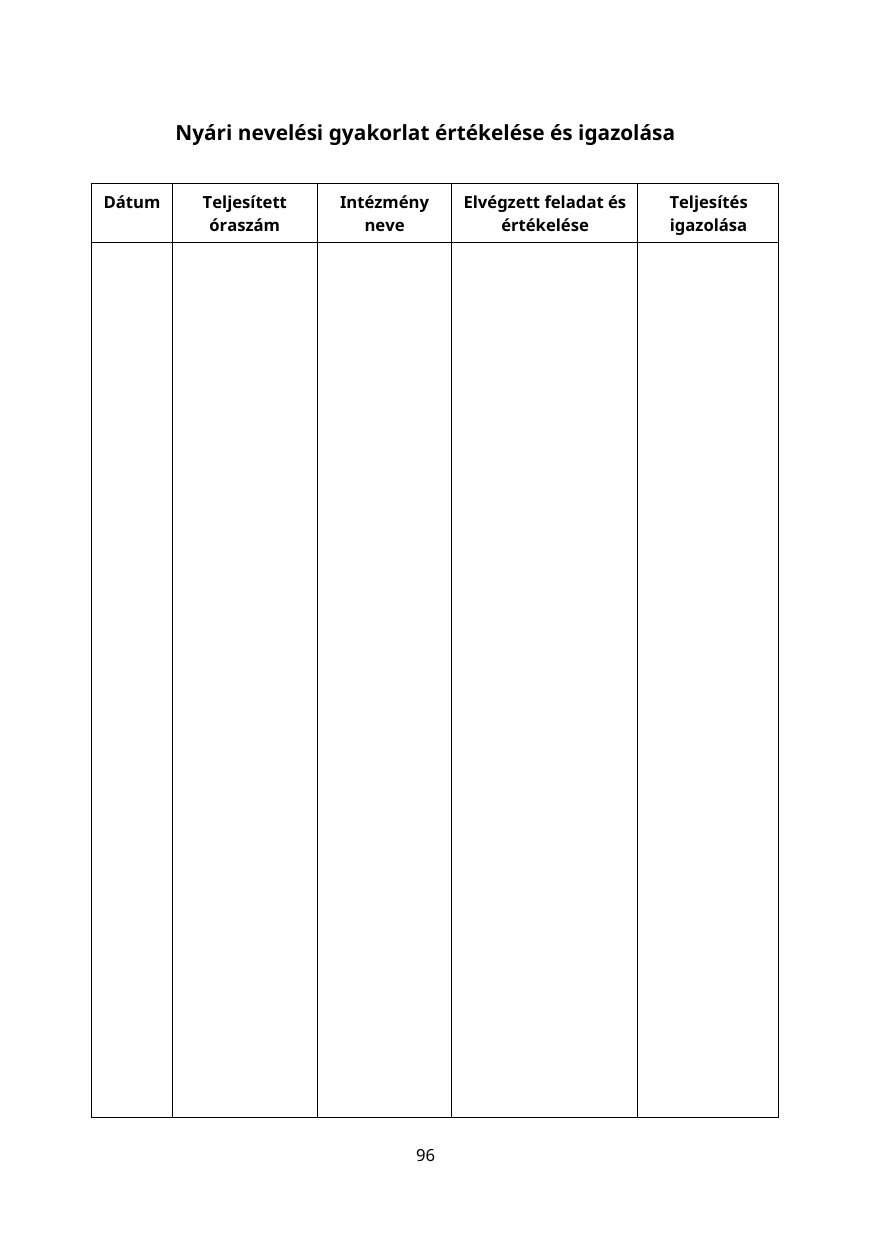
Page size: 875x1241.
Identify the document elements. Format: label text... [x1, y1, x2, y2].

table_cell [638, 243, 778, 1117]
table_header Intézmény neve [318, 184, 451, 242]
table_header Dátum [92, 184, 172, 242]
table_cell [318, 243, 451, 1117]
text Nyári nevelési gyakorlat értékelése és igazolása [94, 118, 756, 147]
table_header Teljesített óraszám [173, 184, 317, 242]
table_cell [173, 243, 317, 1117]
table_header Elvégzett feladat és értékelése [452, 184, 637, 242]
table_cell [452, 243, 637, 1117]
table_header Teljesítés igazolása [638, 184, 778, 242]
table_cell [92, 243, 172, 1117]
